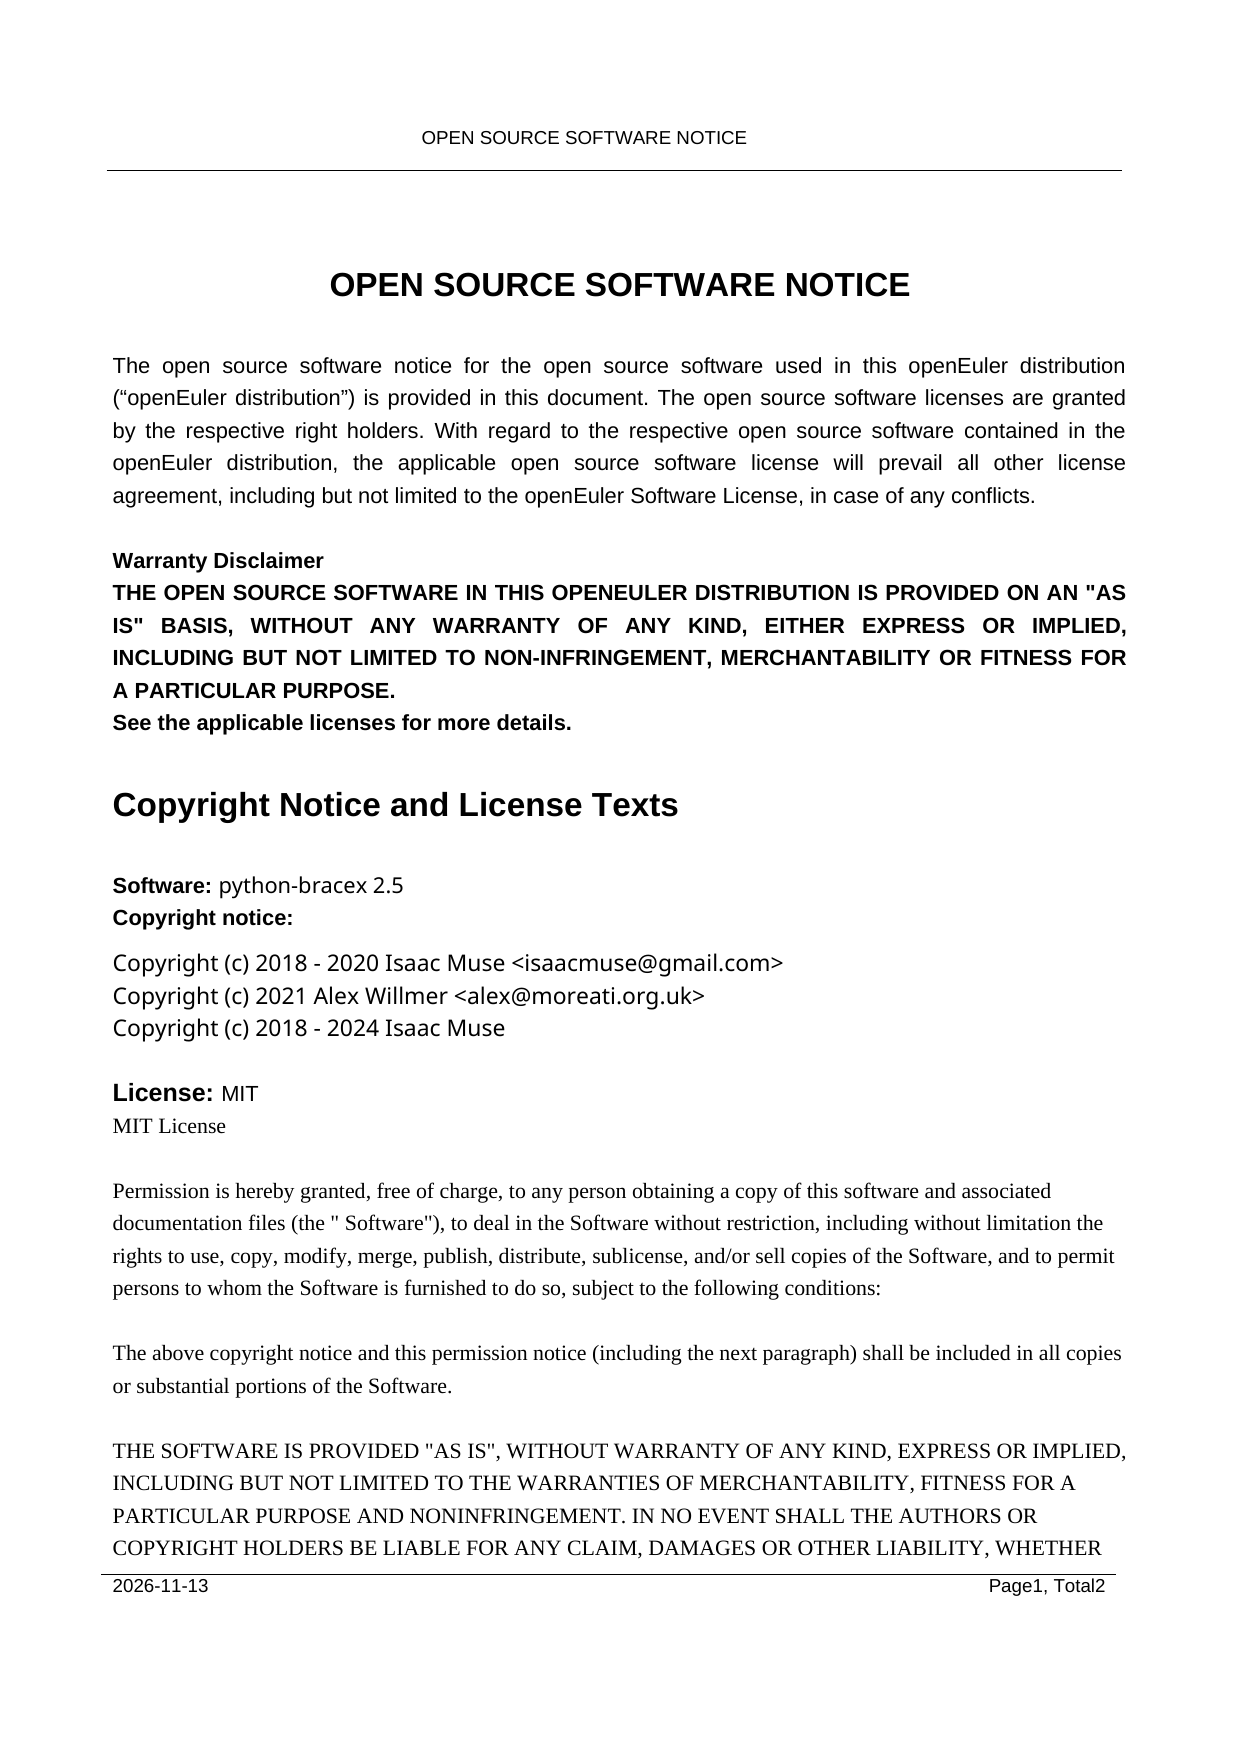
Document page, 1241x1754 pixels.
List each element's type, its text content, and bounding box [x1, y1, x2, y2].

text Warranty Disclaimer [112, 544, 1128, 576]
title Software: python-bracex 2.5 [112, 869, 1128, 901]
text OPEN SOURCE SOFTWARE NOTICE [112, 251, 1128, 316]
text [112, 1109, 1128, 1564]
text License: MIT [112, 1077, 1128, 1109]
text THE OPEN SOURCE SOFTWARE IN THIS OPENEULER DISTRIBUTION IS PROVIDED ON AN "AS IS" BASIS, WITHOUT ANY WARRANTY OF ANY KIND, EITHER EXPRESS OR IMPLIED, INCLUDING BUT NOT LIMITED TO NON-INFRINGEMENT, MERCHANTABILITY OR FITNESS FOR A PARTICULAR PURPOSE. See the applicable licenses for more details. [112, 576, 1128, 739]
text The open source software notice for the open source software used in this openEuler distribution (“openEuler distribution”) is provided in this document. The open source software licenses are granted by the respective right holders. With regard to the respective open source software contained in the openEuler distribution, the applicable open source software license will prevail all other license agreement, including but not limited to the openEuler Software License, in case of any conflicts. [112, 349, 1128, 511]
text Copyright Notice and License Texts [112, 771, 1128, 836]
text Copyright (c) 2018 - 2020 Isaac Muse <isaacmuse@gmail.com> Copyright (c) 2021 Alex Willmer <alex@moreati.org.uk> Copyright (c) 2018 - 2024 Isaac Muse [112, 947, 1128, 1077]
text Copyright notice: [112, 901, 1128, 934]
